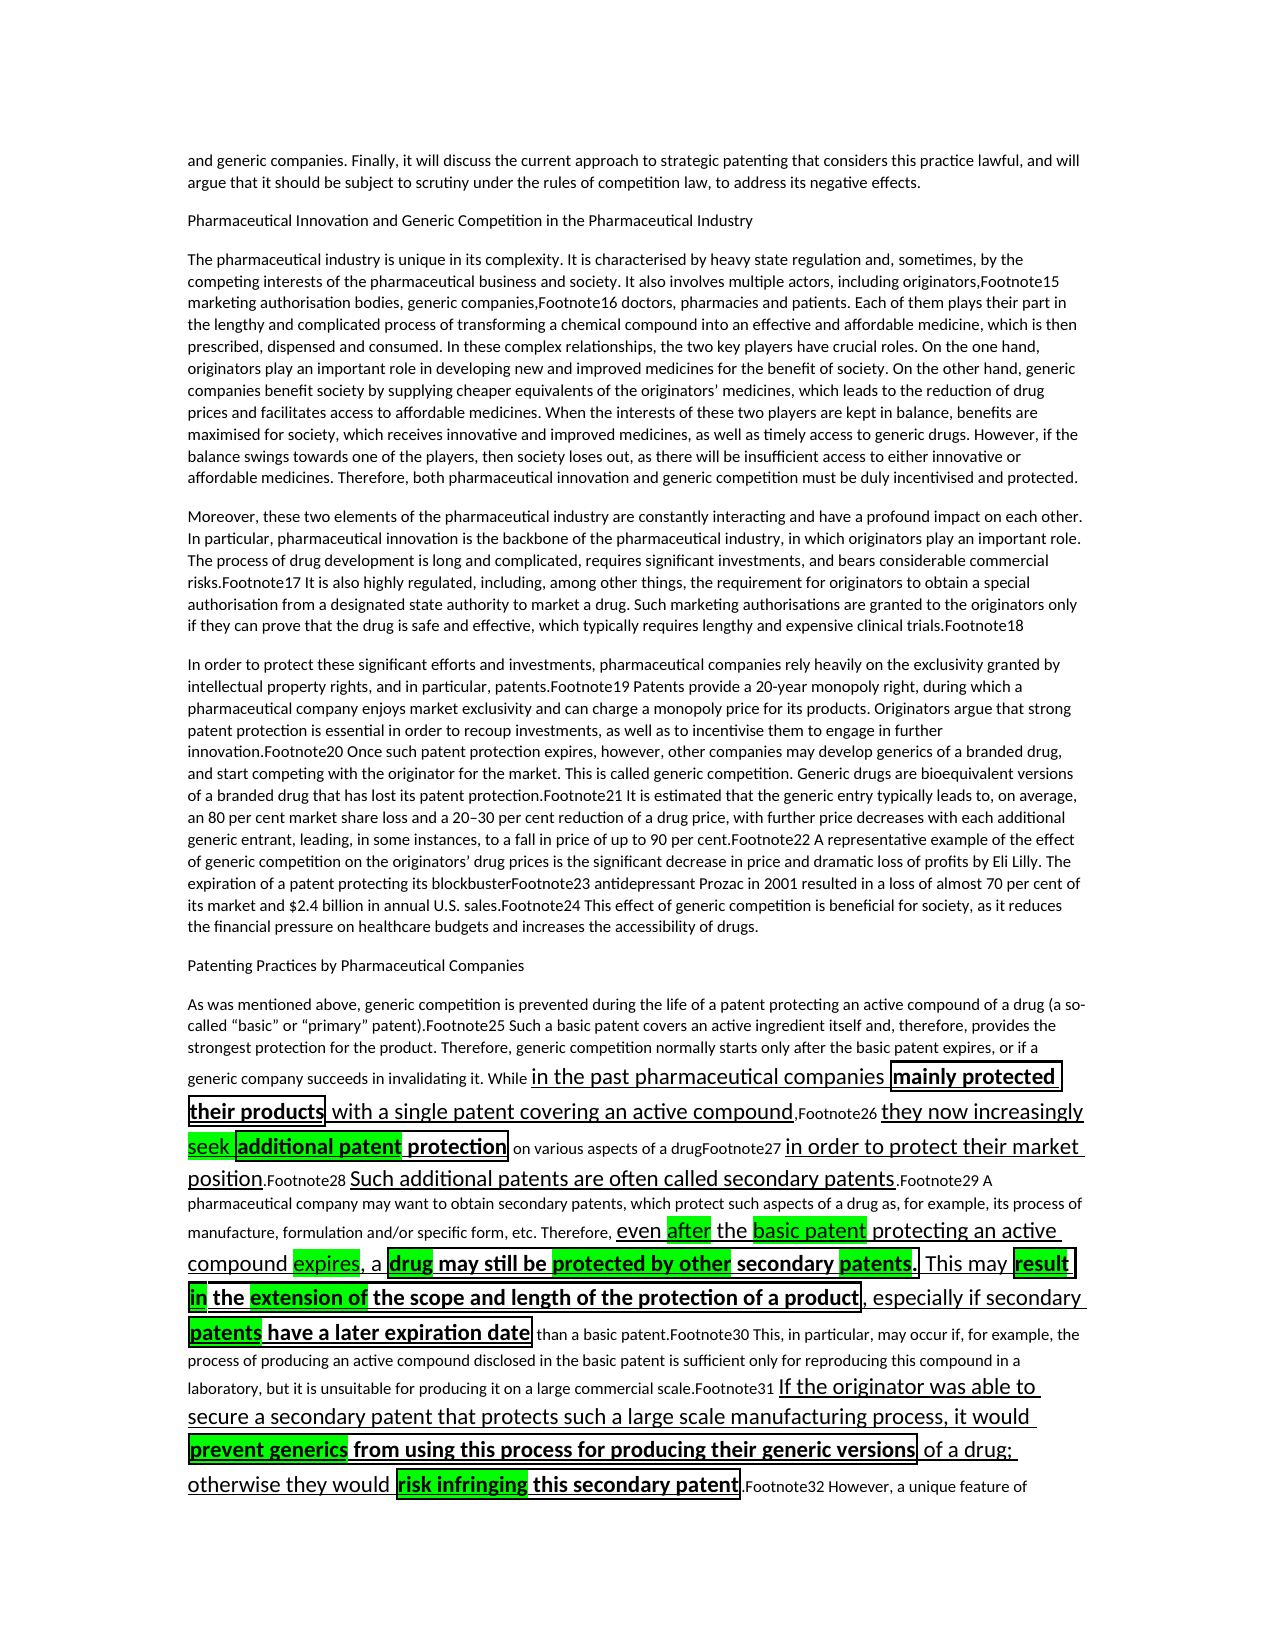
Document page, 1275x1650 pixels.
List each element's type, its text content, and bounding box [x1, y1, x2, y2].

text Pharmaceutical Innovation and Generic Competition in the Pharmaceutical Industry [187, 210, 1087, 231]
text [187, 150, 1087, 192]
text Patenting Practices by Pharmaceutical Companies [187, 955, 1087, 976]
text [187, 1309, 1087, 1500]
text The pharmaceutical industry is unique in its complexity. It is characterised by heavy state regulation and, sometimes, by the competing interests of the pharmaceutical business and society. It also involves multiple actors, including originators,Footnote15 marketing authorisation bodies, generic companies,Footnote16 doctors, pharmacies and patients. Each of them plays their part in the lengthy and complicated process of transforming a chemical compound into an effective and affordable medicine, which is then prescribed, dispensed and consumed. In these complex relationships, the two key players have crucial roles. On the one hand, originators play an important role in developing new and improved medicines for the benefit of society. On the other hand, generic companies benefit society by supplying cheaper equivalents of the originators’ medicines, which leads to the reduction of drug prices and facilitates access to affordable medicines. When the interests of these two players are kept in balance, benefits are maximised for society, which receives innovative and improved medicines, as well as timely access to generic drugs. However, if the balance swings towards one of the players, then society loses out, as there will be insufficient access to either innovative or affordable medicines. Therefore, both pharmaceutical innovation and generic competition must be duly incentivised and protected. [187, 249, 1087, 488]
text In order to protect these significant efforts and investments, pharmaceutical companies rely heavily on the exclusivity granted by intellectual property rights, and in particular, patents.Footnote19 Patents provide a 20-year monopoly right, during which a pharmaceutical company enjoys market exclusivity and can charge a monopoly price for its products. Originators argue that strong patent protection is essential in order to recoup investments, as well as to incentivise them to engage in further innovation.Footnote20 Once such patent protection expires, however, other companies may develop generics of a branded drug, and start competing with the originator for the market. This is called generic competition. Generic drugs are bioequivalent versions of a branded drug that has lost its patent protection.Footnote21 It is estimated that the generic entry typically leads to, on average, an 80 per cent market share loss and a 20–30 per cent reduction of a drug price, with further price decreases with each additional generic entrant, leading, in some instances, to a fall in price of up to 90 per cent.Footnote22 A representative example of the effect of generic competition on the originators’ drug prices is the significant decrease in price and dramatic loss of profits by Eli Lilly. The expiration of a patent protecting its blockbusterFootnote23 antidepressant Prozac in 2001 resulted in a loss of almost 70 per cent of its market and $2.4 billion in annual U.S. sales.Footnote24 This effect of generic competition is beneficial for society, as it reduces the financial pressure on healthcare budgets and increases the accessibility of drugs. [187, 654, 1087, 937]
text Moreover, these two elements of the pharmaceutical industry are constantly interacting and have a profound impact on each other. In particular, pharmaceutical innovation is the backbone of the pharmaceutical industry, in which originators play an important role. The process of drug development is long and complicated, requires significant investments, and bears considerable commercial risks.Footnote17 It is also highly regulated, including, among other things, the requirement for originators to obtain a special authorisation from a designated state authority to market a drug. Such marketing authorisations are granted to the originators only if they can prove that the drug is safe and effective, which typically requires lengthy and expensive clinical trials.Footnote18 [187, 506, 1087, 636]
